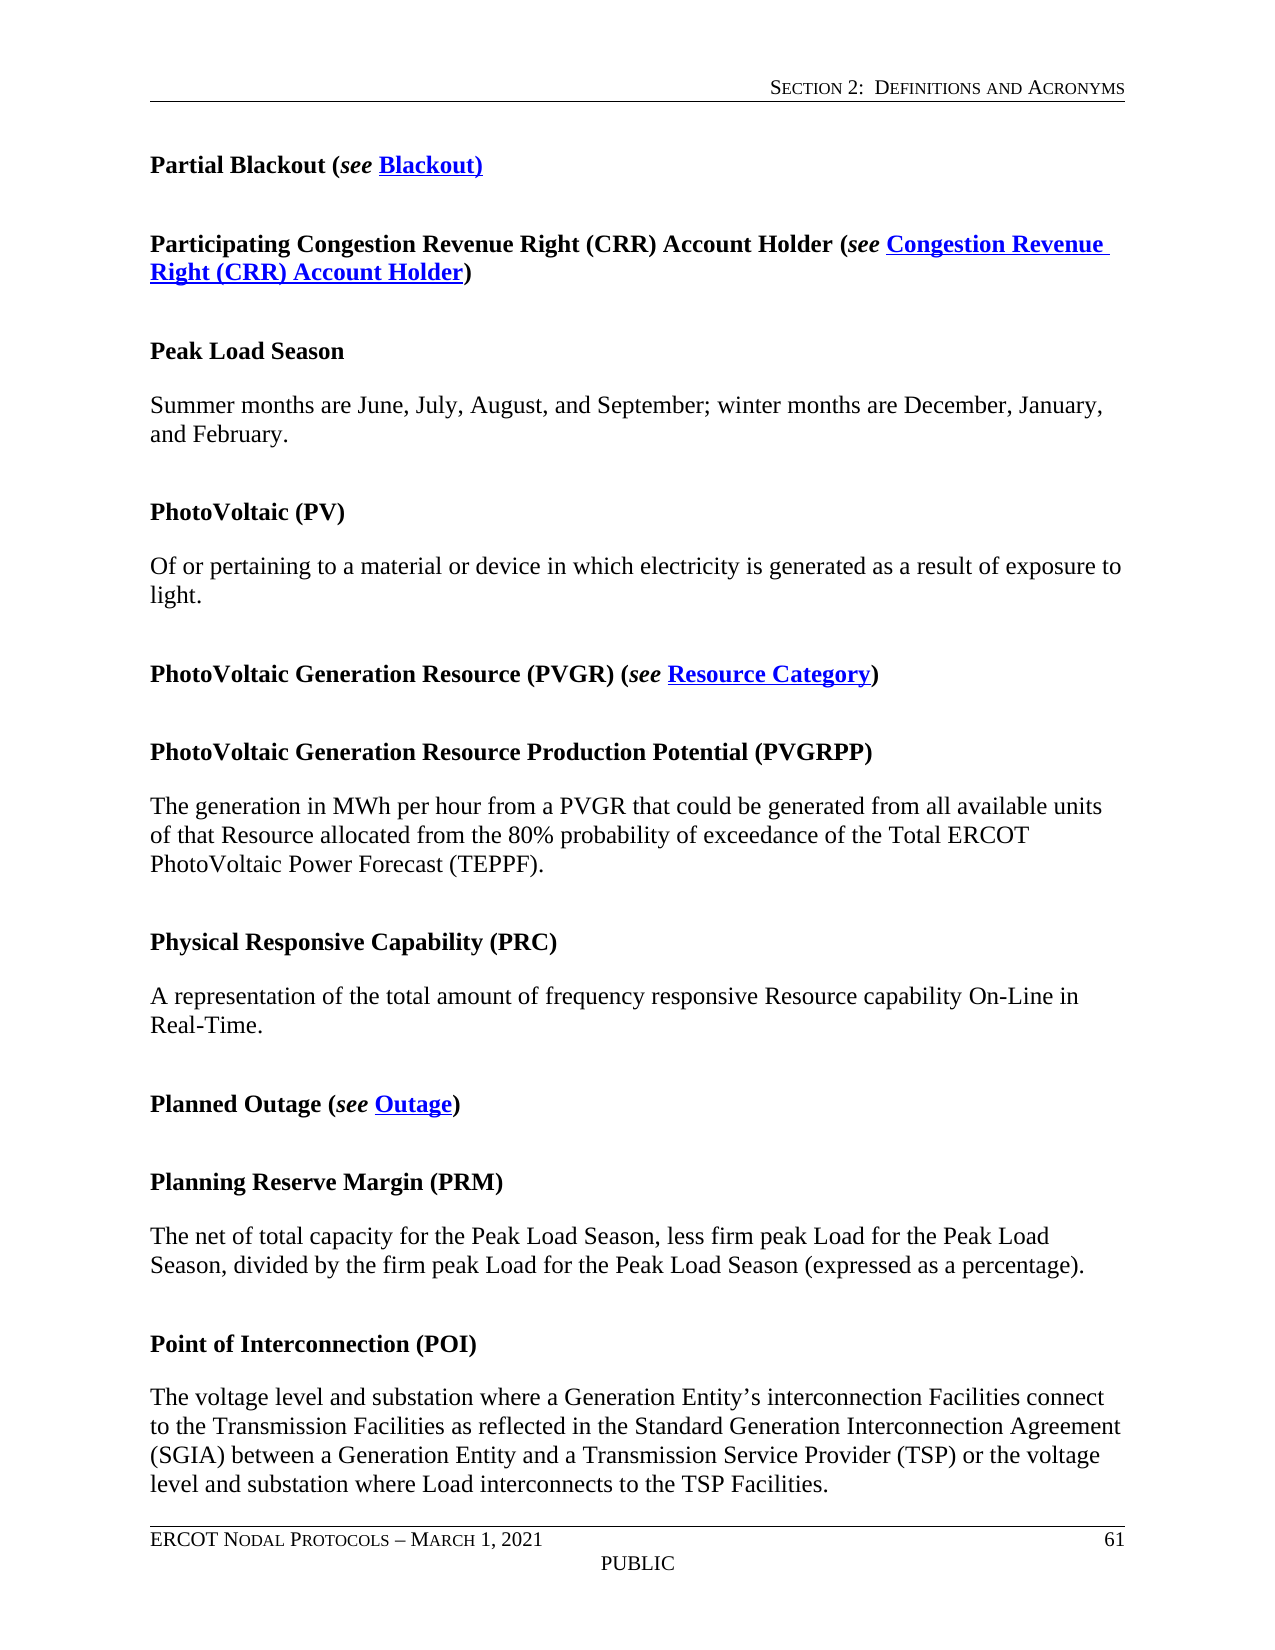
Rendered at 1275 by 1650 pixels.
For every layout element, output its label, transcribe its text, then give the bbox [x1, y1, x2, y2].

text Peak Load Season [150, 336, 1125, 365]
text Physical Responsive Capability (PRC) [150, 927, 1125, 956]
text The net of total capacity for the Peak Load Season, less firm peak Load for the Peak Load Season, divided by the firm peak Load for the Peak Load Season (expressed as a percentage). [150, 1221, 1125, 1279]
list Partial Blackout (see Blackout) [150, 150, 1125, 179]
text A representation of the total amount of frequency responsive Resource capability On-Line in Real-Time. [150, 981, 1125, 1039]
text The voltage level and substation where a Generation Entity’s interconnection Facilities connect to the Transmission Facilities as reflected in the Standard Generation Interconnection Agreement (SGIA) between a Generation Entity and a Transmission Service Provider (TSP) or the voltage level and substation where Load interconnects to the TSP Facilities. [150, 1382, 1125, 1497]
text Planning Reserve Margin (PRM) [150, 1167, 1125, 1196]
list Participating Congestion Revenue Right (CRR) Account Holder (see Congestion Revenue Right (CRR) Account Holder) [150, 229, 1125, 286]
text Of or pertaining to a material or device in which electricity is generated as a result of exposure to light. [150, 551, 1125, 609]
text Point of Interconnection (POI) [150, 1329, 1125, 1357]
text PhotoVoltaic Generation Resource (PVGR) (see Resource Category) [150, 659, 1125, 687]
text Planned Outage (see Outage) [150, 1089, 1125, 1117]
text The generation in MWh per hour from a PVGR that could be generated from all available units of that Resource allocated from the 80% probability of exceedance of the Total ERCOT PhotoVoltaic Power Forecast (TEPPF). [150, 791, 1125, 877]
text PhotoVoltaic (PV) [150, 497, 1125, 526]
text PhotoVoltaic Generation Resource Production Potential (PVGRPP) [150, 737, 1125, 766]
text Summer months are June, July, August, and September; winter months are December, January, and February. [150, 390, 1125, 447]
